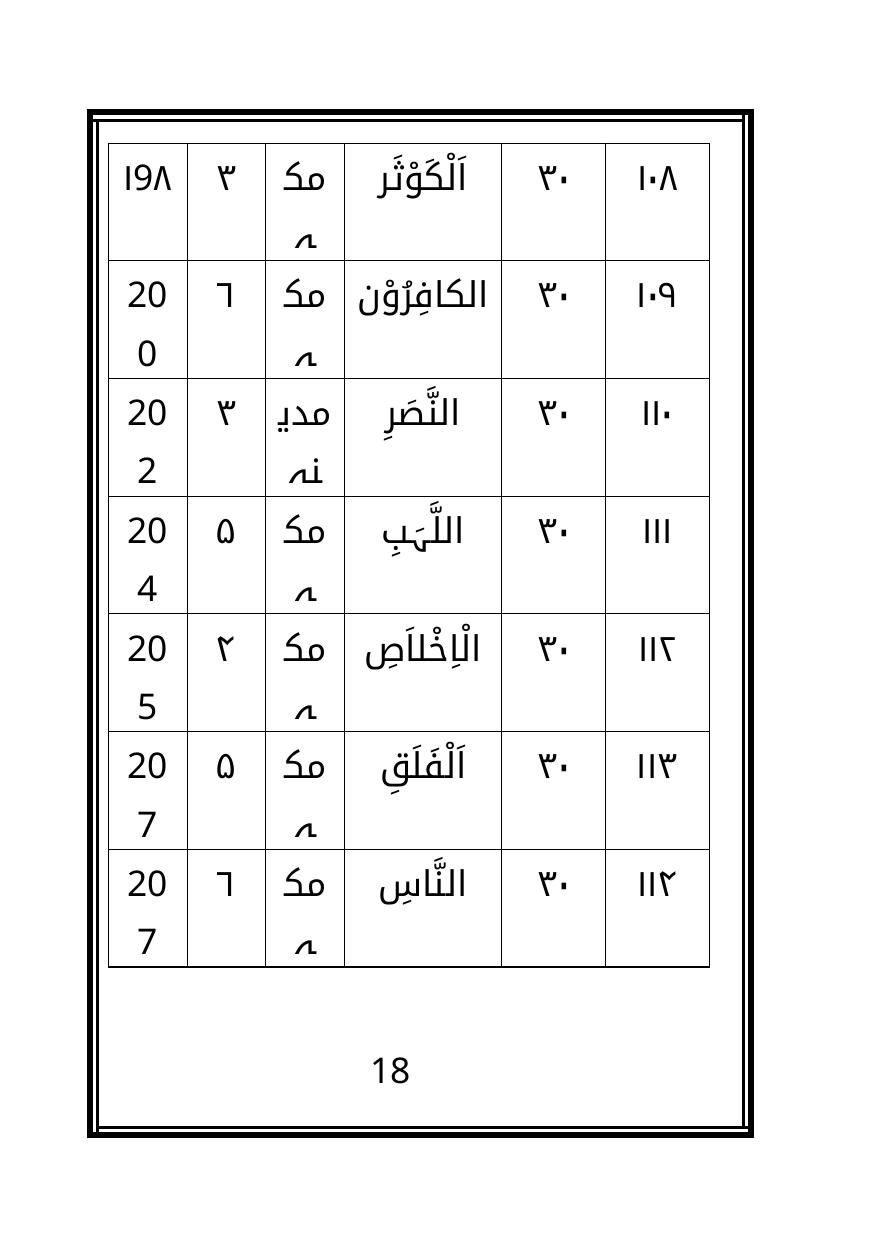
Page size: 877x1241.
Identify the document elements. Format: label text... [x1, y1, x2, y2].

table_cell النَّاسِ [345, 850, 501, 966]
table_cell ۳۰ [502, 261, 605, 378]
table_cell ۵ [188, 732, 265, 849]
table_cell الکافِرُوْن [345, 261, 501, 378]
table_cell اَلْکَوْثَر [345, 144, 501, 260]
table_cell ۳۰ [502, 614, 605, 731]
table_cell 207 [109, 732, 187, 849]
table_cell مکہ [266, 261, 344, 378]
table_cell 204 [109, 497, 187, 613]
table_cell ۶ [188, 850, 265, 966]
table_cell ۱۰۹ [606, 261, 709, 378]
table_cell مکہ [266, 850, 344, 966]
table_cell الْاِخْلاَصِ [345, 614, 501, 731]
table_cell ۵ [188, 497, 265, 613]
table_cell مکہ [266, 732, 344, 849]
table_cell ۳۰ [502, 144, 605, 260]
table_cell ۱۱۳ [606, 732, 709, 849]
table_cell اَلْفَلَقِ [345, 732, 501, 849]
table_cell ۱9۸ [109, 144, 187, 260]
table_cell ۳ [188, 144, 265, 260]
table_cell اللَّہَبِ [345, 497, 501, 613]
table_cell النَّصَرِ [345, 379, 501, 496]
table_cell مدینہ [266, 379, 344, 496]
table_cell ۱۱۱ [606, 497, 709, 613]
table_cell ۳۰ [502, 379, 605, 496]
table_cell ۱۰۸ [606, 144, 709, 260]
table_cell مکہ [266, 614, 344, 731]
table_cell 207 [109, 850, 187, 966]
table_cell ۱۱۲ [606, 614, 709, 731]
table_cell مکہ [266, 497, 344, 613]
table_cell ۳ [188, 379, 265, 496]
table_cell ۶ [188, 261, 265, 378]
table_cell ۱۱۴ [606, 850, 709, 966]
table_cell ۴ [188, 614, 265, 731]
table_cell ۳۰ [502, 497, 605, 613]
table_cell 202 [109, 379, 187, 496]
table_cell ۱۱۰ [606, 379, 709, 496]
table_cell 200 [109, 261, 187, 378]
table_cell ۳۰ [502, 850, 605, 966]
table_cell ۳۰ [502, 732, 605, 849]
table_cell 205 [109, 614, 187, 731]
table_cell مکہ [266, 144, 344, 260]
